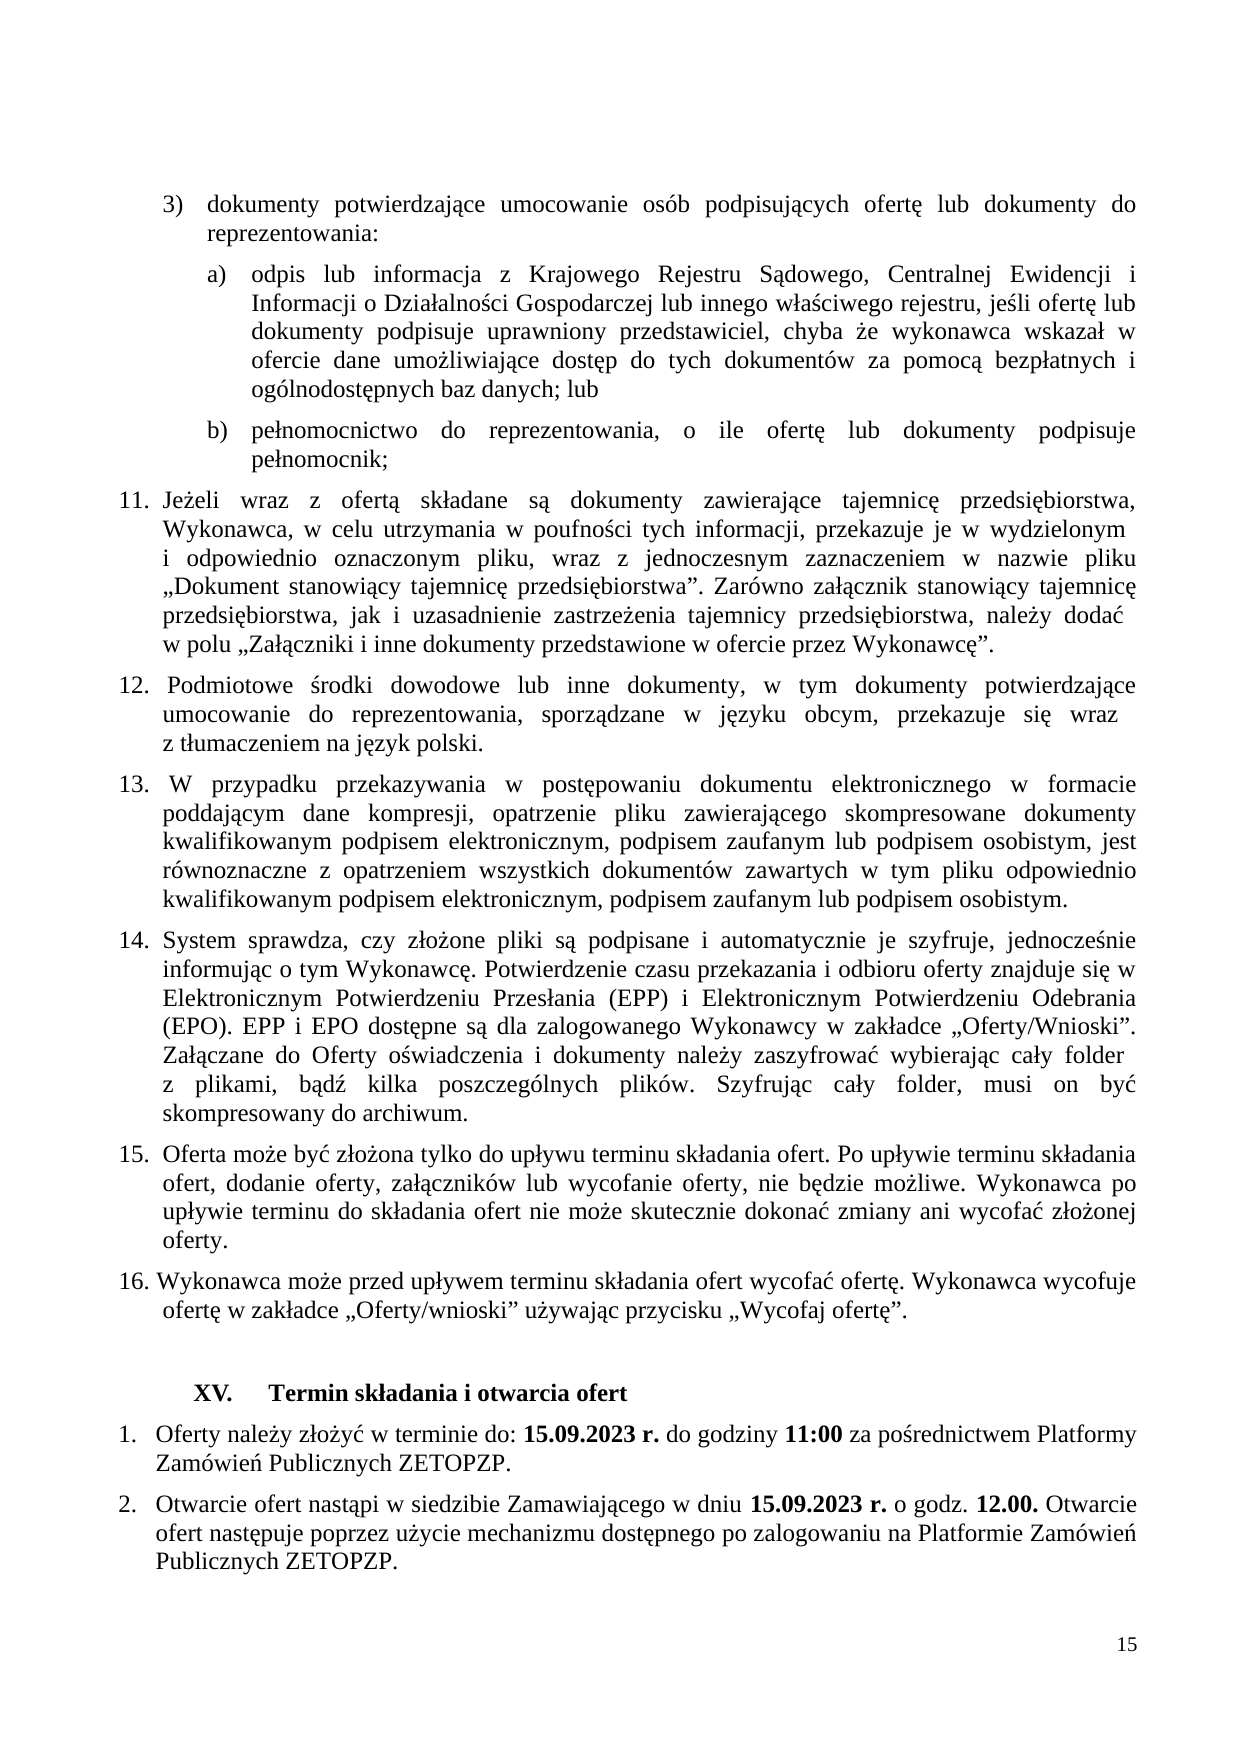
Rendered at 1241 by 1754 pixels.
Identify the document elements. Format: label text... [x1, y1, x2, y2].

list a) odpis lub informacja z Krajowego Rejestru Sądowego, Centralnej Ewidencji i Informacji o Działalności Gospodarczej lub innego właściwego rejestru, jeśli ofertę lub dokumenty podpisuje uprawniony przedstawiciel, chyba że wykonawca wskazał w ofercie dane umożliwiające dostęp do tych dokumentów za pomocą bezpłatnych i ogólnodostępnych baz danych; lub [207, 259, 1137, 403]
list Oferty należy złożyć w terminie do: 15.09.2023 r. do godziny 11:00 za pośrednictwem Platformy Zamówień Publicznych ZETOPZP. [118, 1419, 1137, 1476]
list b) pełnomocnictwo do reprezentowania, o ile ofertę lub dokumenty podpisuje pełnomocnik; [207, 415, 1137, 473]
list dokumenty potwierdzające umocowanie osób podpisujących ofertę lub dokumenty do reprezentowania: [162, 189, 1137, 246]
text 11. Jeżeli wraz z ofertą składane są dokumenty zawierające tajemnicę przedsiębiorstwa, Wykonawca, w celu utrzymania w poufności tych informacji, przekazuje je w wydzielonym i odpowiednio oznaczonym pliku, wraz z jednoczesnym zaznaczeniem w nazwie pliku „Dokument stanowiący tajemnicę przedsiębiorstwa”. Zarówno załącznik stanowiący tajemnicę przedsiębiorstwa, jak i uzasadnienie zastrzeżenia tajemnicy przedsiębiorstwa, należy dodać w polu „Załączniki i inne dokumenty przedstawione w ofercie przez Wykonawcę”. [118, 485, 1137, 658]
text 12. Podmiotowe środki dowodowe lub inne dokumenty, w tym dokumenty potwierdzające umocowanie do reprezentowania, sporządzane w języku obcym, przekazuje się wraz z tłumaczeniem na język polski. [118, 670, 1137, 756]
text 16. Wykonawca może przed upływem terminu składania ofert wycofać ofertę. Wykonawca wycofuje ofertę w zakładce „Oferty/wnioski” używając przycisku „Wycofaj ofertę”. [118, 1266, 1137, 1324]
text 13. W przypadku przekazywania w postępowaniu dokumentu elektronicznego w formacie poddającym dane kompresji, opatrzenie pliku zawierającego skompresowane dokumenty kwalifikowanym podpisem elektronicznym, podpisem zaufanym lub podpisem osobistym, jest równoznaczne z opatrzeniem wszystkich dokumentów zawartych w tym pliku odpowiednio kwalifikowanym podpisem elektronicznym, podpisem zaufanym lub podpisem osobistym. [118, 769, 1137, 913]
list Otwarcie ofert nastąpi w siedzibie Zamawiającego w dniu 15.09.2023 r. o godz. 12.00. Otwarcie ofert następuje poprzez użycie mechanizmu dostępnego po zalogowaniu na Platformie Zamówień Publicznych ZETOPZP. [118, 1489, 1137, 1575]
text 15. Oferta może być złożona tylko do upływu terminu składania ofert. Po upływie terminu składania ofert, dodanie oferty, załączników lub wycofanie oferty, nie będzie możliwe. Wykonawca po upływie terminu do składania ofert nie może skutecznie dokonać zmiany ani wycofać złożonej oferty. [118, 1139, 1137, 1254]
subtitle Termin składania i otwarcia ofert [193, 1378, 1137, 1406]
text 14. System sprawdza, czy złożone pliki są podpisane i automatycznie je szyfruje, jednocześnie informując o tym Wykonawcę. Potwierdzenie czasu przekazania i odbioru oferty znajduje się w Elektronicznym Potwierdzeniu Przesłania (EPP) i Elektronicznym Potwierdzeniu Odebrania (EPO). EPP i EPO dostępne są dla zalogowanego Wykonawcy w zakładce „Oferty/Wnioski”. Załączane do Oferty oświadczenia i dokumenty należy zaszyfrować wybierając cały folder z plikami, bądź kilka poszczególnych plików. Szyfrując cały folder, musi on być skompresowany do archiwum. [118, 925, 1137, 1126]
